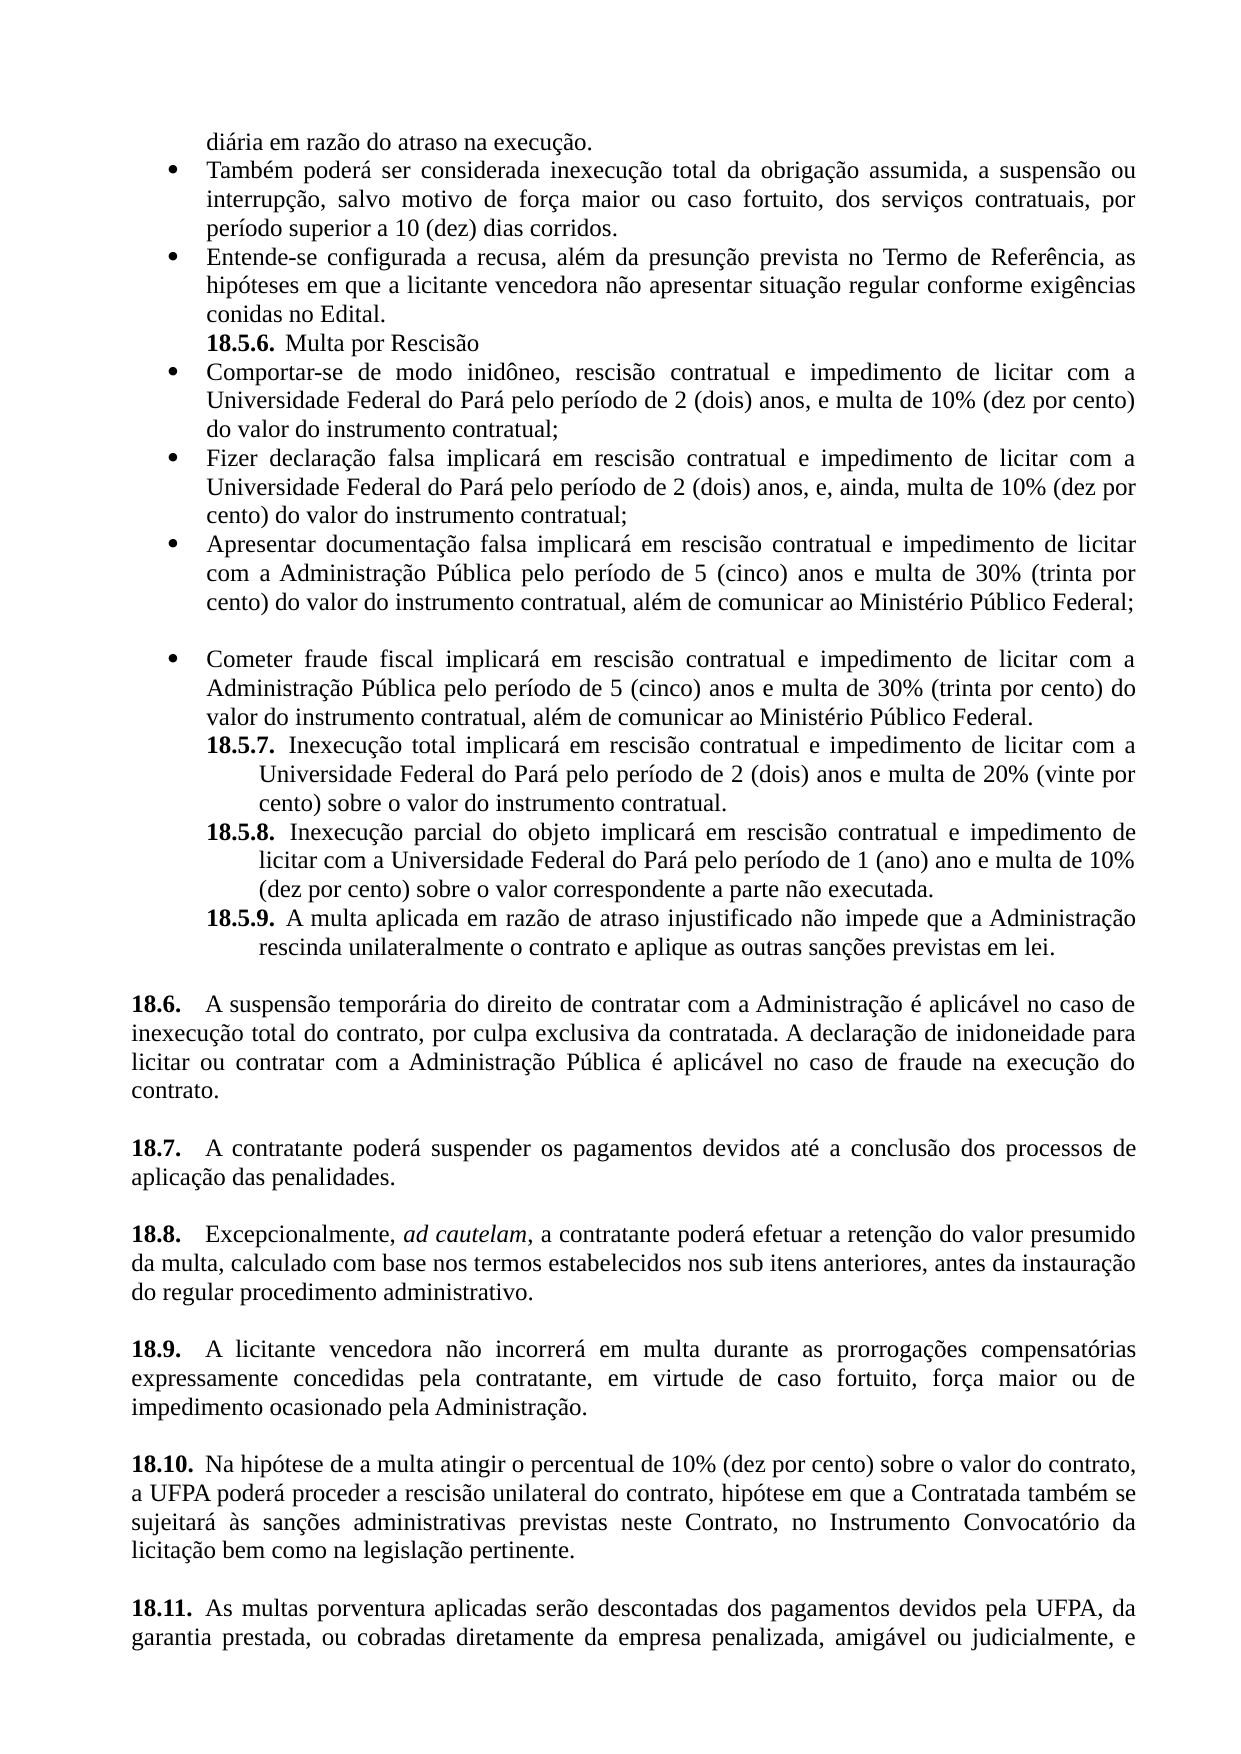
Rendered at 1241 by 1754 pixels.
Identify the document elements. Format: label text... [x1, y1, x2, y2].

list A suspensão temporária do direito de contratar com a Administração é aplicável no caso de inexecução total do contrato, por culpa exclusiva da contratada. A declaração de inidoneidade para licitar ou contratar com a Administração Pública é aplicável no caso de fraude na execução do contrato. [131, 989, 1137, 1104]
list Entende-se configurada a recusa, além da presunção prevista no Termo de Referência, as hipóteses em que a licitante vencedora não apresentar situação regular conforme exigências conidas no Edital. [169, 242, 1137, 328]
list Inexecução parcial do objeto implicará em rescisão contratual e impedimento de licitar com a Universidade Federal do Pará pelo período de 1 (ano) ano e multa de 10% (dez por cento) sobre o valor correspondente a parte não executada. [206, 817, 1137, 903]
list A licitante vencedora não incorrerá em multa durante as prorrogações compensatórias expressamente concedidas pela contratante, em virtude de caso fortuito, força maior ou de impedimento ocasionado pela Administração. [131, 1334, 1137, 1420]
list A multa aplicada em razão de atraso injustificado não impede que a Administração rescinda unilateralmente o contrato e aplique as outras sanções previstas em lei. [206, 903, 1137, 960]
list Também poderá ser considerada inexecução total da obrigação assumida, a suspensão ou interrupção, salvo motivo de força maior ou caso fortuito, dos serviços contratuais, por período superior a 10 (dez) dias corridos. [169, 155, 1137, 242]
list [131, 1593, 1137, 1650]
list Comportar-se de modo inidôneo, rescisão contratual e impedimento de licitar com a Universidade Federal do Pará pelo período de 2 (dois) anos, e multa de 10% (dez por cento) do valor do instrumento contratual; [169, 357, 1137, 443]
list Excepcionalmente, ad cautelam, a contratante poderá efetuar a retenção do valor presumido da multa, calculado com base nos termos estabelecidos nos sub itens anteriores, antes da instauração do regular procedimento administrativo. [131, 1219, 1137, 1305]
list A contratante poderá suspender os pagamentos devidos até a conclusão dos processos de aplicação das penalidades. [131, 1133, 1137, 1190]
list Cometer fraude fiscal implicará em rescisão contratual e impedimento de licitar com a Administração Pública pelo período de 5 (cinco) anos e multa de 30% (trinta por cento) do valor do instrumento contratual, além de comunicar ao Ministério Público Federal. [169, 644, 1137, 730]
list Multa por Rescisão [206, 328, 1137, 357]
list Apresentar documentação falsa implicará em rescisão contratual e impedimento de licitar com a Administração Pública pelo período de 5 (cinco) anos e multa de 30% (trinta por cento) do valor do instrumento contratual, além de comunicar ao Ministério Público Federal; [169, 529, 1137, 615]
list Inexecução total implicará em rescisão contratual e impedimento de licitar com a Universidade Federal do Pará pelo período de 2 (dois) anos e multa de 20% (vinte por cento) sobre o valor do instrumento contratual. [206, 730, 1137, 817]
list Na hipótese de a multa atingir o percentual de 10% (dez por cento) sobre o valor do contrato, a UFPA poderá proceder a rescisão unilateral do contrato, hipótese em que a Contratada também se sujeitará às sanções administrativas previstas neste Contrato, no Instrumento Convocatório da licitação bem como na legislação pertinente. [131, 1449, 1137, 1564]
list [169, 127, 1137, 155]
list Fizer declaração falsa implicará em rescisão contratual e impedimento de licitar com a Universidade Federal do Pará pelo período de 2 (dois) anos, e, ainda, multa de 10% (dez por cento) do valor do instrumento contratual; [169, 443, 1137, 529]
